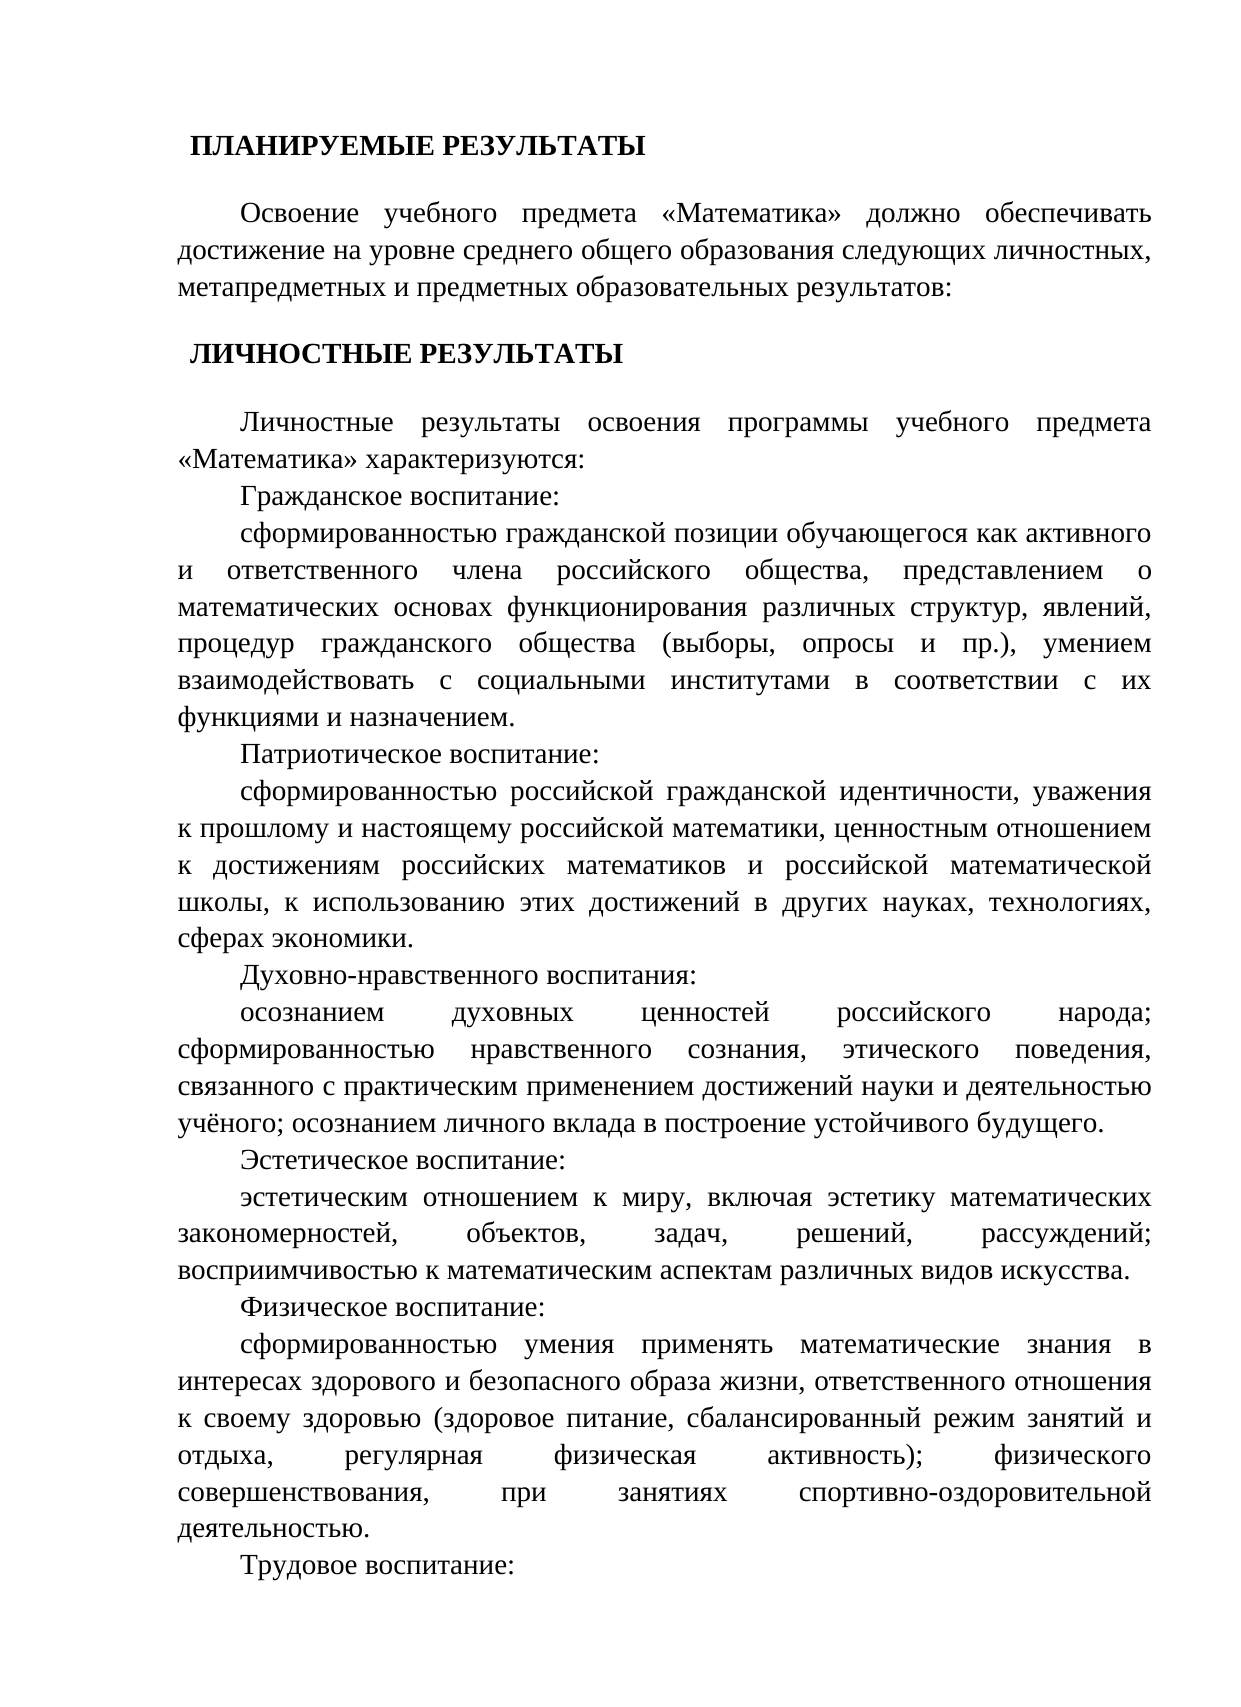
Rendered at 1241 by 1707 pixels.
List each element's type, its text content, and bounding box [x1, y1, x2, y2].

text Духовно-нравственного воспитания: [177, 957, 1152, 991]
text сформированностью российской гражданской идентичности, уважения к прошлому и настоящему российской математики, ценностным отношением к достижениям российских математиков и российской математической школы, к использованию этих достижений в других науках, технологиях, сферах экономики. [177, 773, 1152, 954]
text Освоение учебного предмета «Математика» должно обеспечивать достижение на уровне среднего общего образования следующих личностных, метапредметных и предметных образовательных результатов: [177, 195, 1152, 303]
text сформированностью умения применять математические знания в интересах здорового и безопасного образа жизни, ответственного отношения к своему здоровью (здоровое питание, сбалансированный режим занятий и отдыха, регулярная физическая активность); физического совершенствования, при занятиях спортивно-оздоровительной деятельностью. [177, 1326, 1152, 1544]
text Гражданское воспитание: [177, 478, 1152, 512]
text Трудовое воспитание: [177, 1547, 1152, 1581]
text Патриотическое воспитание: [177, 736, 1152, 770]
text осознанием духовных ценностей российского народа; сформированностью нравственного сознания, этического поведения, связанного с практическим применением достижений науки и деятельностью учёного; осознанием личного вклада в построение устойчивого будущего. [177, 994, 1152, 1138]
text сформированностью гражданской позиции обучающегося как активного и ответственного члена российского общества, представлением о математических основах функционирования различных структур, явлений, процедур гражданского общества (выборы, опросы и пр.), умением взаимодействовать с социальными институтами в соответствии с их функциями и назначением. [177, 515, 1152, 733]
text ЛИЧНОСТНЫЕ РЕЗУЛЬТАТЫ [190, 337, 1152, 370]
text эстетическим отношением к миру, включая эстетику математических закономерностей, объектов, задач, решений, рассуждений; восприимчивостью к математическим аспектам различных видов искусства. [177, 1179, 1152, 1286]
text Физическое воспитание: [177, 1289, 1152, 1323]
text Эстетическое воспитание: [177, 1142, 1152, 1175]
text ПЛАНИРУЕМЫЕ РЕЗУЛЬТАТЫ [190, 128, 1152, 161]
text Личностные результаты освоения программы учебного предмета «Математика» характеризуются: [177, 404, 1152, 475]
